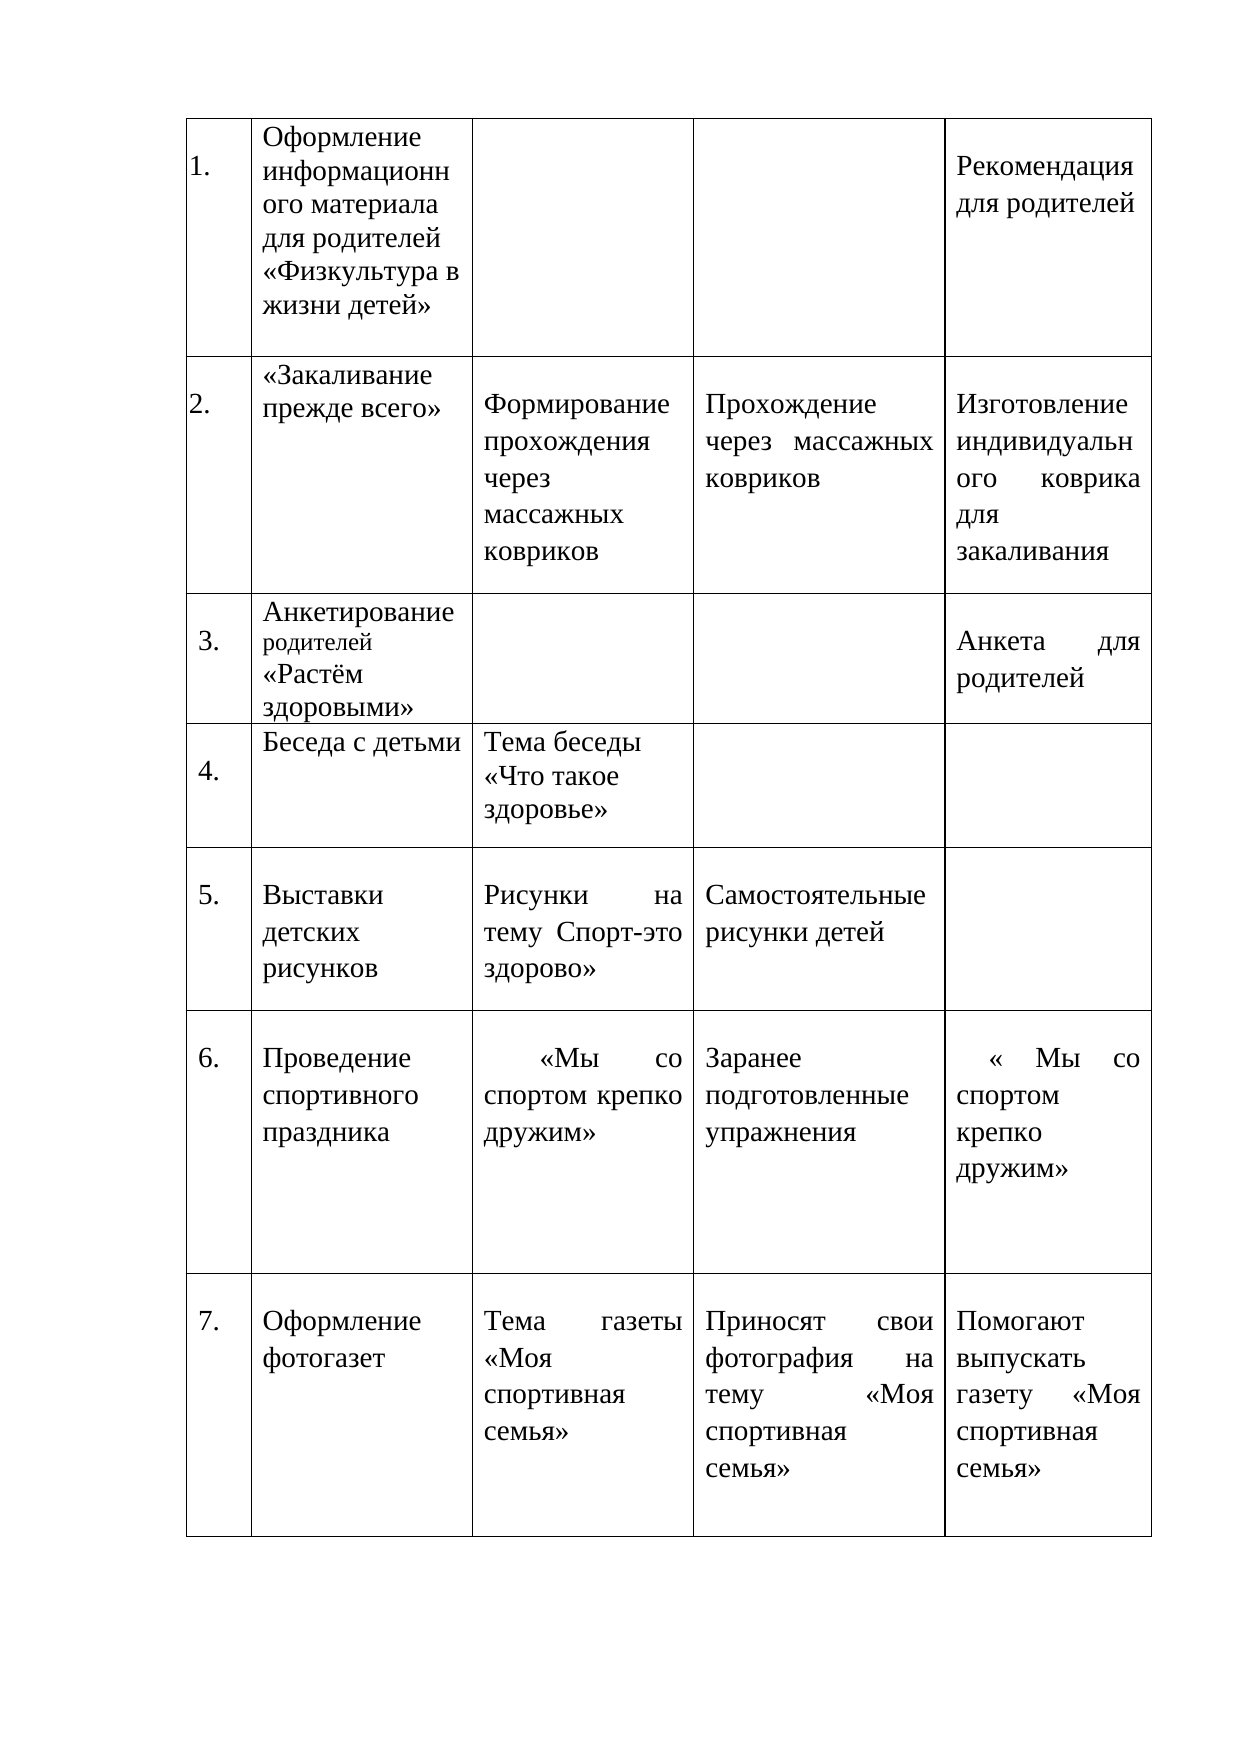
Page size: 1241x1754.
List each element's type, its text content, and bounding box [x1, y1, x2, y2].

table_cell 2. [187, 357, 251, 593]
table_cell Рекомендация для родителей [946, 119, 1151, 356]
table_cell Проведение спортивного праздника [252, 1011, 472, 1273]
table_cell 1. [187, 119, 251, 356]
table_cell Формирование прохождения через массажных ковриков [473, 357, 693, 593]
table_cell Беседа с детьми [252, 724, 472, 847]
table_cell Приносят свои фотография на тему «Моя спортивная семья» [694, 1274, 944, 1536]
table_cell [473, 594, 693, 723]
table_cell Тема газеты «Моя спортивная семья» [473, 1274, 693, 1536]
table_cell [946, 724, 1151, 847]
table_cell 7. [187, 1274, 251, 1536]
table_cell Оформление информационного материала для родителей «Физкультура в жизни детей» [252, 119, 472, 356]
table_cell « Мы со спортом крепко дружим» [946, 1011, 1151, 1273]
table_cell Самостоятельные рисунки детей [694, 848, 944, 1010]
table_cell 5. [187, 848, 251, 1010]
table_cell Изготовление индивидуального коврика для закаливания [946, 357, 1151, 593]
table_cell Тема беседы «Что такое здоровье» [473, 724, 693, 847]
table_cell Заранее подготовленные упражнения [694, 1011, 944, 1273]
table_cell 4. [187, 724, 251, 847]
table_cell [473, 119, 693, 356]
table_cell [694, 724, 944, 847]
table_cell Прохождение через массажных ковриков [694, 357, 944, 593]
table_cell 6. [187, 1011, 251, 1273]
table_cell Анкетирование родителей «Растём здоровыми» [252, 594, 472, 723]
table_cell Анкета для родителей [946, 594, 1151, 723]
table_cell «Закаливание прежде всего» [252, 357, 472, 593]
table_cell Помогают выпускать газету «Моя спортивная семья» [946, 1274, 1151, 1536]
table_cell [694, 594, 944, 723]
table_cell Оформление фотогазет [252, 1274, 472, 1536]
table_cell [946, 848, 1151, 1010]
table_cell Выставки детских рисунков [252, 848, 472, 1010]
table_cell «Мы со спортом крепко дружим» [473, 1011, 693, 1273]
table_cell 3. [187, 594, 251, 723]
table_cell Рисунки на тему Спорт-это здорово» [473, 848, 693, 1010]
table_cell [694, 119, 944, 356]
